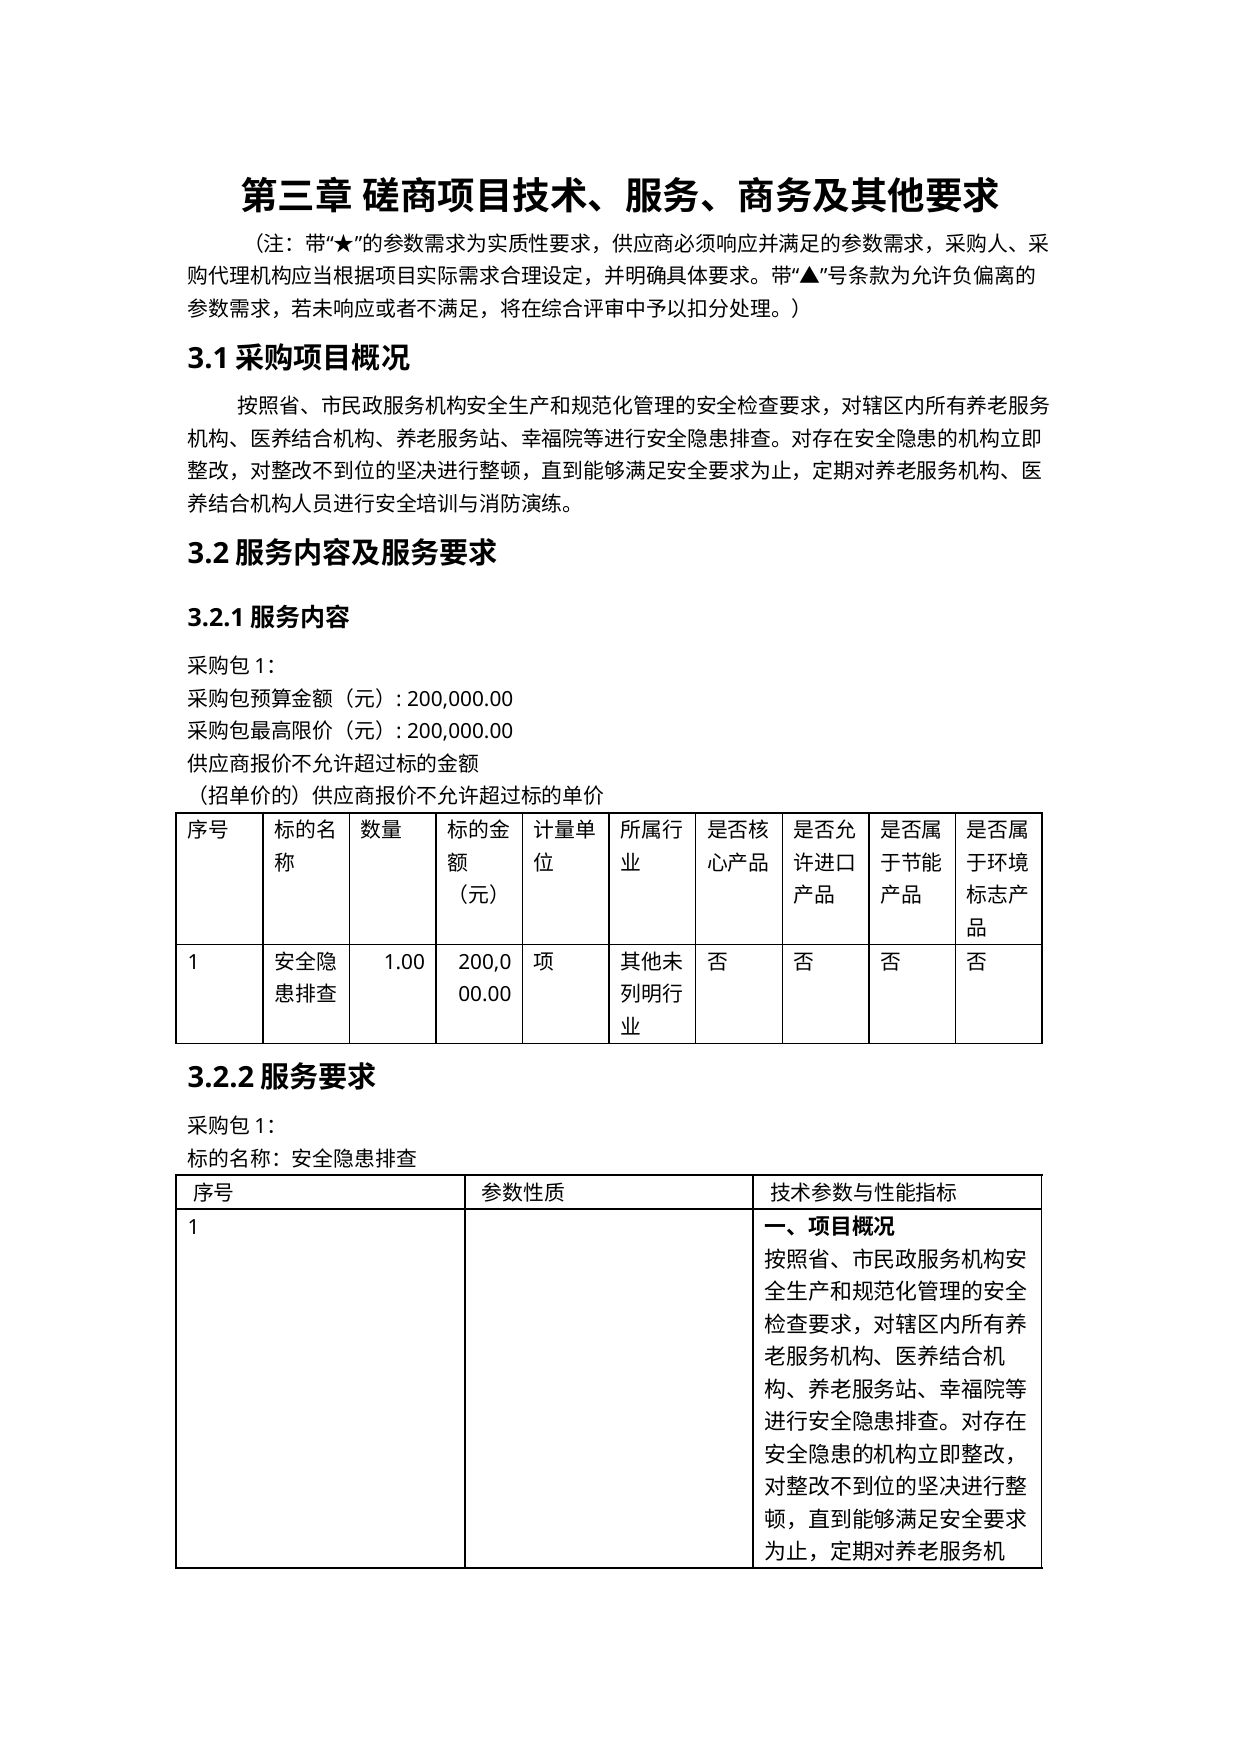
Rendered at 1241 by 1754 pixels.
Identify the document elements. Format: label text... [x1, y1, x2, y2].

table_cell 1.00 [350, 945, 435, 1043]
text 标的名称：安全隐患排查 [187, 1142, 1053, 1174]
text 3.2.1服务内容 [187, 584, 1053, 649]
text 采购包预算金额（元）: 200,000.00 [187, 682, 1053, 714]
table_header 是否属于节能产品 [870, 814, 955, 943]
table_header 计量单位 [523, 814, 608, 943]
table_header 标的名称 [264, 814, 349, 943]
table_header 标的金额 （元） [437, 814, 522, 943]
table_header 技术参数与性能指标 [754, 1176, 1041, 1208]
table_cell 否 [956, 945, 1041, 1043]
table_cell 否 [870, 945, 955, 1043]
table_header 是否允许进口产品 [783, 814, 868, 943]
table_cell 项 [523, 945, 608, 1043]
text 3.1采购项目概况 [187, 324, 1053, 389]
table_cell 200,000.00 [437, 945, 522, 1043]
text 3.2服务内容及服务要求 [187, 519, 1053, 584]
text 3.2.2服务要求 [187, 1044, 1053, 1109]
table_cell 其他未列明行业 [610, 945, 695, 1043]
text 按照省、市民政服务机构安全生产和规范化管理的安全检查要求，对辖区内所有养老服务机构、医养结合机构、养老服务站、幸福院等进行安全隐患排查。对存在安全隐患的机构立即整改，对整改不到位的坚决进行整顿，直到能够满足安全要求为止，定期对养老服务机构、医养结合机构人员进行安全培训与消防演练。 [187, 389, 1053, 519]
text （招单价的）供应商报价不允许超过标的单价 [187, 779, 1053, 812]
text 采购包1： [187, 649, 1053, 682]
table_header 所属行业 [610, 814, 695, 943]
table_header 是否核心产品 [696, 814, 782, 943]
table_cell 否 [696, 945, 782, 1043]
table_cell [466, 1210, 752, 1567]
table_header 数量 [350, 814, 435, 943]
text （注：带“★”的参数需求为实质性要求，供应商必须响应并满足的参数需求，采购人、采购代理机构应当根据项目实际需求合理设定，并明确具体要求。带“▲”号条款为允许负偏离的参数需求，若未响应或者不满足，将在综合评审中予以扣分处理。） [187, 227, 1053, 324]
text 供应商报价不允许超过标的金额 [187, 747, 1053, 779]
text 采购包1： [187, 1109, 1053, 1142]
text 采购包最高限价（元）: 200,000.00 [187, 714, 1053, 747]
table_header 是否属于环境标志产品 [956, 814, 1041, 943]
table_header 序号 [177, 814, 262, 943]
table_cell 否 [783, 945, 868, 1043]
table_cell 1 [177, 1210, 464, 1567]
table_header 参数性质 [466, 1176, 752, 1208]
text 第三章 磋商项目技术、服务、商务及其他要求 [187, 162, 1053, 227]
table_cell 安全隐患排查 [264, 945, 349, 1043]
table_cell 1 [177, 945, 262, 1043]
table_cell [754, 1210, 1041, 1567]
table_header 序号 [177, 1176, 464, 1208]
